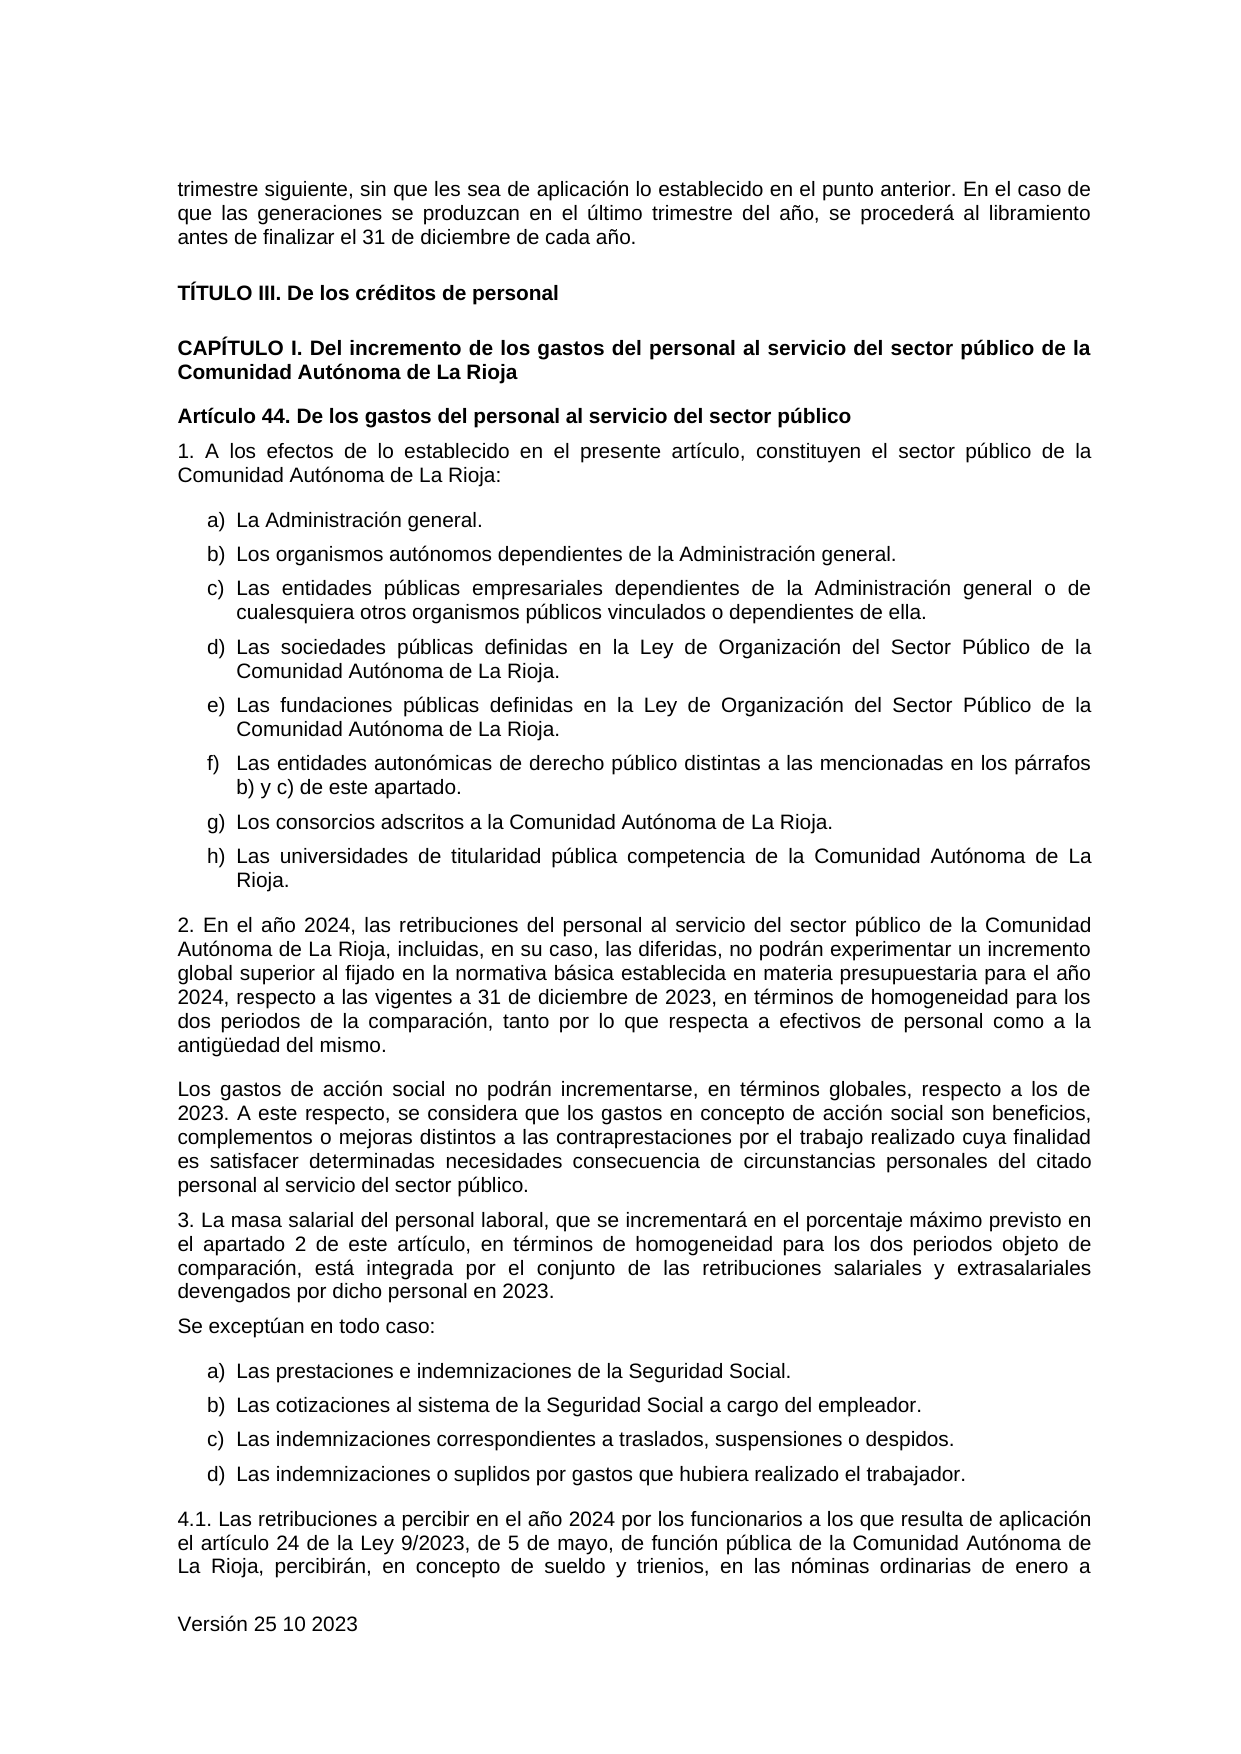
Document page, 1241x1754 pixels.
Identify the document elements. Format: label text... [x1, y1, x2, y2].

subtitle Artículo 44. De los gastos del personal al servicio del sector público [177, 404, 1092, 428]
subtitle CAPÍTULO I. Del incremento de los gastos del personal al servicio del sector público de la Comunidad Autónoma de La Rioja [177, 336, 1092, 383]
list Las cotizaciones al sistema de la Seguridad Social a cargo del empleador. [207, 1393, 1092, 1417]
list La Administración general. [207, 507, 1092, 531]
text Se exceptúan en todo caso: [177, 1314, 1092, 1338]
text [177, 1506, 1092, 1578]
list Las entidades públicas empresariales dependientes de la Administración general o de cualesquiera otros organismos públicos vinculados o dependientes de ella. [207, 576, 1092, 624]
list Los consorcios adscritos a la Comunidad Autónoma de La Rioja. [207, 809, 1092, 833]
list Las prestaciones e indemnizaciones de la Seguridad Social. [207, 1358, 1092, 1382]
text 3. La masa salarial del personal laboral, que se incrementará en el porcentaje máximo previsto en el apartado 2 de este artículo, en términos de homogeneidad para los dos periodos objeto de comparación, está integrada por el conjunto de las retribuciones salariales y extrasalariales devengados por dicho personal en 2023. [177, 1207, 1092, 1303]
list Las fundaciones públicas definidas en la Ley de Organización del Sector Público de la Comunidad Autónoma de La Rioja. [207, 693, 1092, 741]
list Las universidades de titularidad pública competencia de la Comunidad Autónoma de La Rioja. [207, 844, 1092, 892]
subtitle TÍTULO III. De los créditos de personal [177, 280, 1092, 304]
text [177, 177, 1092, 249]
text 1. A los efectos de lo establecido en el presente artículo, constituyen el sector público de la Comunidad Autónoma de La Rioja: [177, 439, 1092, 487]
list Las entidades autonómicas de derecho público distintas a las mencionadas en los párrafos b) y c) de este apartado. [207, 751, 1092, 799]
text Los gastos de acción social no podrán incrementarse, en términos globales, respecto a los de 2023. A este respecto, se considera que los gastos en concepto de acción social son beneficios, complementos o mejoras distintos a las contraprestaciones por el trabajo realizado cuya finalidad es satisfacer determinadas necesidades consecuencia de circunstancias personales del citado personal al servicio del sector público. [177, 1077, 1092, 1197]
list Las indemnizaciones o suplidos por gastos que hubiera realizado el trabajador. [207, 1462, 1092, 1486]
list Los organismos autónomos dependientes de la Administración general. [207, 542, 1092, 566]
text 2. En el año 2024, las retribuciones del personal al servicio del sector público de la Comunidad Autónoma de La Rioja, incluidas, en su caso, las diferidas, no podrán experimentar un incremento global superior al fijado en la normativa básica establecida en materia presupuestaria para el año 2024, respecto a las vigentes a 31 de diciembre de 2023, en términos de homogeneidad para los dos periodos de la comparación, tanto por lo que respecta a efectivos de personal como a la antigüedad del mismo. [177, 913, 1092, 1056]
list Las indemnizaciones correspondientes a traslados, suspensiones o despidos. [207, 1427, 1092, 1451]
list Las sociedades públicas definidas en la Ley de Organización del Sector Público de la Comunidad Autónoma de La Rioja. [207, 634, 1092, 682]
